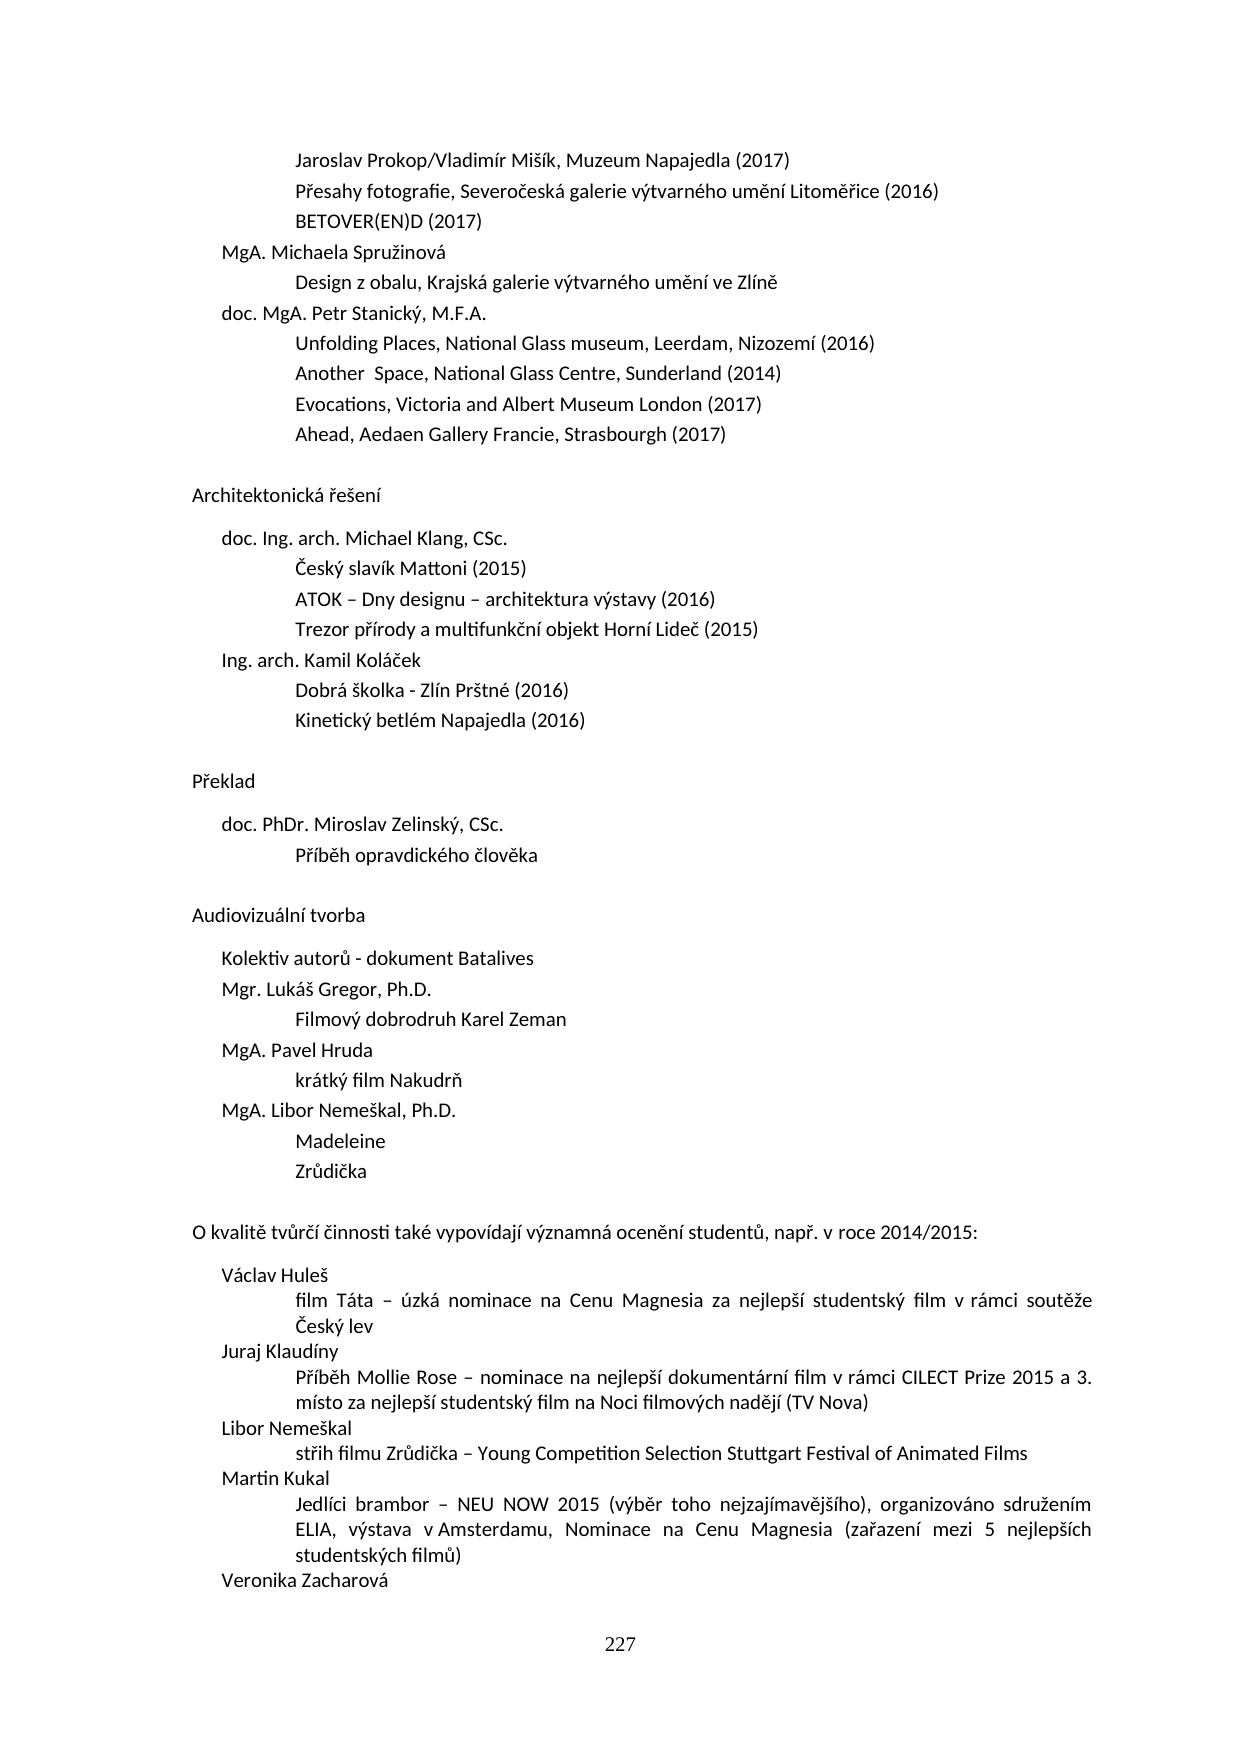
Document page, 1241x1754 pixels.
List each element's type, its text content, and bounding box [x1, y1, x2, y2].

text doc. Ing. arch. Michael Klang, CSc. [148, 525, 1093, 551]
text Jedlíci brambor – NEU NOW 2015 (výběr toho nejzajímavějšího), organizováno sdružením ELIA, výstava v Amsterdamu, Nominace na Cenu Magnesia (zařazení mezi 5 nejlepších studentských filmů) [295, 1491, 1093, 1567]
text Libor Nemeškal [221, 1415, 1093, 1440]
text krátký film Nakudrň [221, 1067, 1093, 1093]
text střih filmu Zrůdička – Young Competition Selection Stuttgart Festival of Animated Films [295, 1440, 1093, 1466]
text Zrůdička [148, 1158, 1093, 1184]
text Juraj Klaudíny [221, 1338, 1093, 1364]
text film Táta – úzká nominace na Cenu Magnesia za nejlepší studentský film v rámci soutěže Český lev [148, 1288, 1093, 1338]
text Příběh Mollie Rose – nominace na nejlepší dokumentární film v rámci CILECT Prize 2015 a 3. místo za nejlepší studentský film na Noci filmových nadějí (TV Nova) [295, 1364, 1093, 1415]
text Překlad [148, 768, 1093, 794]
text ATOK – Dny designu – architektura výstavy (2016) [148, 586, 1093, 611]
text Kinetický betlém Napajedla (2016) [148, 708, 1093, 733]
text Trezor přírody a multifunkční objekt Horní Lideč (2015) [148, 616, 1093, 642]
text Kolektiv autorů - dokument Batalives [148, 946, 1093, 971]
text Audiovizuální tvorba [148, 903, 1093, 928]
text MgA. Pavel Hruda [148, 1037, 1093, 1062]
text BETOVER(EN)D (2017) [148, 208, 1093, 234]
text Český slavík Mattoni (2015) [221, 556, 1093, 581]
text MgA. Michaela Spružinová [148, 239, 1093, 264]
text Filmový dobrodruh Karel Zeman [221, 1006, 1093, 1032]
text Přesahy fotografie, Severočeská galerie výtvarného umění Litoměřice (2016) [148, 178, 1093, 203]
text O kvalitě tvůrčí činnosti také vypovídají významná ocenění studentů, např. v roce 2014/2015: [148, 1219, 1093, 1245]
text Ahead, Aedaen Gallery Francie, Strasbourgh (2017) [148, 421, 1093, 447]
text Jaroslav Prokop/Vladimír Mišík, Muzeum Napajedla (2017) [148, 148, 1093, 173]
text Dobrá školka - Zlín Prštné (2016) [221, 677, 1093, 703]
text Design z obalu, Krajská galerie výtvarného umění ve Zlíně [221, 269, 1093, 295]
text Evocations, Victoria and Albert Museum London (2017) [221, 391, 1093, 416]
text doc. PhDr. Miroslav Zelinský, CSc. [148, 811, 1093, 837]
text Another Space, National Glass Centre, Sunderland (2014) [221, 361, 1093, 386]
text Madeleine [221, 1128, 1093, 1153]
text MgA. Libor Nemeškal, Ph.D. [148, 1098, 1093, 1123]
text Veronika Zacharová [221, 1567, 1093, 1593]
text Příběh opravdického člověka [221, 842, 1093, 867]
text Ing. arch. Kamil Koláček [148, 647, 1093, 672]
text Martin Kukal [148, 1466, 1093, 1491]
text doc. MgA. Petr Stanický, M.F.A. [148, 300, 1093, 325]
text Václav Huleš [221, 1262, 1093, 1288]
text Mgr. Lukáš Gregor, Ph.D. [148, 976, 1093, 1001]
text Architektonická řešení [148, 482, 1093, 508]
text Unfolding Places, National Glass museum, Leerdam, Nizozemí (2016) [221, 330, 1093, 356]
